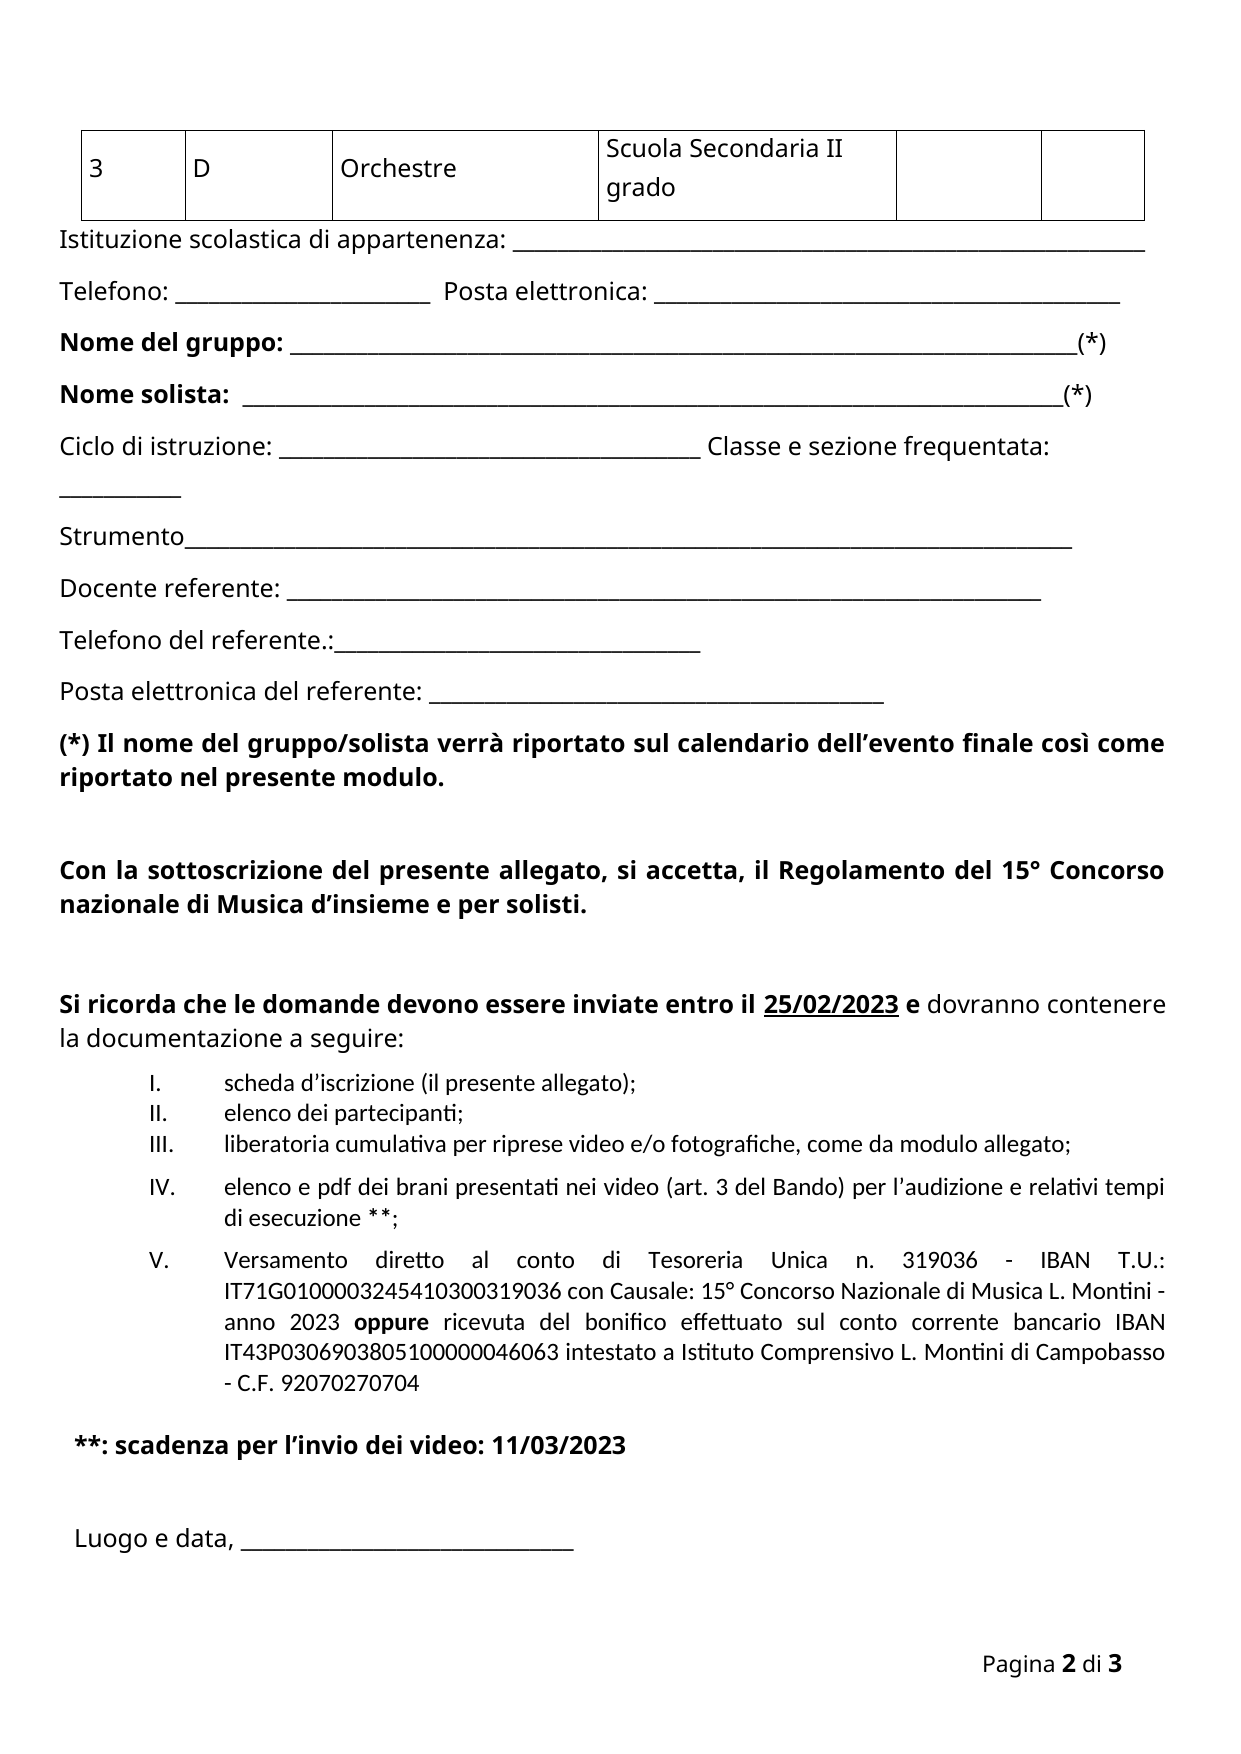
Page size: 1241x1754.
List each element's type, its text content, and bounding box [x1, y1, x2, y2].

text Strumento________________________________________________________________________________ [59, 519, 1167, 553]
table_cell D [186, 131, 332, 220]
table_cell [897, 131, 1041, 220]
list elenco dei partecipanti; [149, 1098, 1167, 1128]
table_cell 3 [82, 131, 185, 220]
text Posta elettronica del referente: _________________________________________ [59, 674, 1167, 708]
list Versamento diretto al conto di Tesoreria Unica n. 319036 - IBAN T.U.: IT71G0100003245410300319036 con Causale: 15° Concorso Nazionale di Musica L. Montini - anno 2023 oppure ricevuta del bonifico effettuato sul conto corrente bancario IBAN IT43P0306903805100000046063 intestato a Istituto Comprensivo L. Montini di Campobasso - C.F. 92070270704 [149, 1245, 1167, 1397]
subtitle (*) Il nome del gruppo/solista verrà riportato sul calendario dell’evento finale così come riportato nel presente modulo. [59, 726, 1167, 794]
text **: scadenza per l’invio dei video: 11/03/2023 [74, 1428, 1107, 1462]
subtitle Si ricorda che le domande devono essere inviate entro il 25/02/2023 e dovranno contenere la documentazione a seguire: [59, 986, 1167, 1054]
text Docente referente: ____________________________________________________________________ [59, 571, 1167, 605]
text Nome solista: __________________________________________________________________________(*) [59, 376, 1167, 411]
table_cell Orchestre [333, 131, 598, 220]
text Ciclo di istruzione: ______________________________________ Classe e sezione frequentata: ___________ [59, 428, 1167, 501]
text Telefono del referente.:_________________________________ [59, 622, 1167, 656]
table_cell Scuola Secondaria II grado [599, 131, 896, 220]
list liberatoria cumulativa per riprese video e/o fotografiche, come da modulo allegato; [149, 1128, 1167, 1159]
text Luogo e data, ______________________________ [74, 1521, 1107, 1555]
list elenco e pdf dei brani presentati nei video (art. 3 del Bando) per l’audizione e relativi tempi di esecuzione **; [149, 1171, 1167, 1232]
text Istituzione scolastica di appartenenza: _________________________________________________________ [59, 221, 1167, 256]
subtitle Con la sottoscrizione del presente allegato, si accetta, il Regolamento del 15° Concorso nazionale di Musica d’insieme e per solisti. [59, 853, 1167, 921]
text Telefono: _______________________ Posta elettronica: __________________________________________ [59, 273, 1167, 307]
table_cell [1042, 131, 1144, 220]
text Nome del gruppo: _______________________________________________________________________(*) [59, 325, 1167, 359]
list scheda d’iscrizione (il presente allegato); [149, 1067, 1167, 1098]
